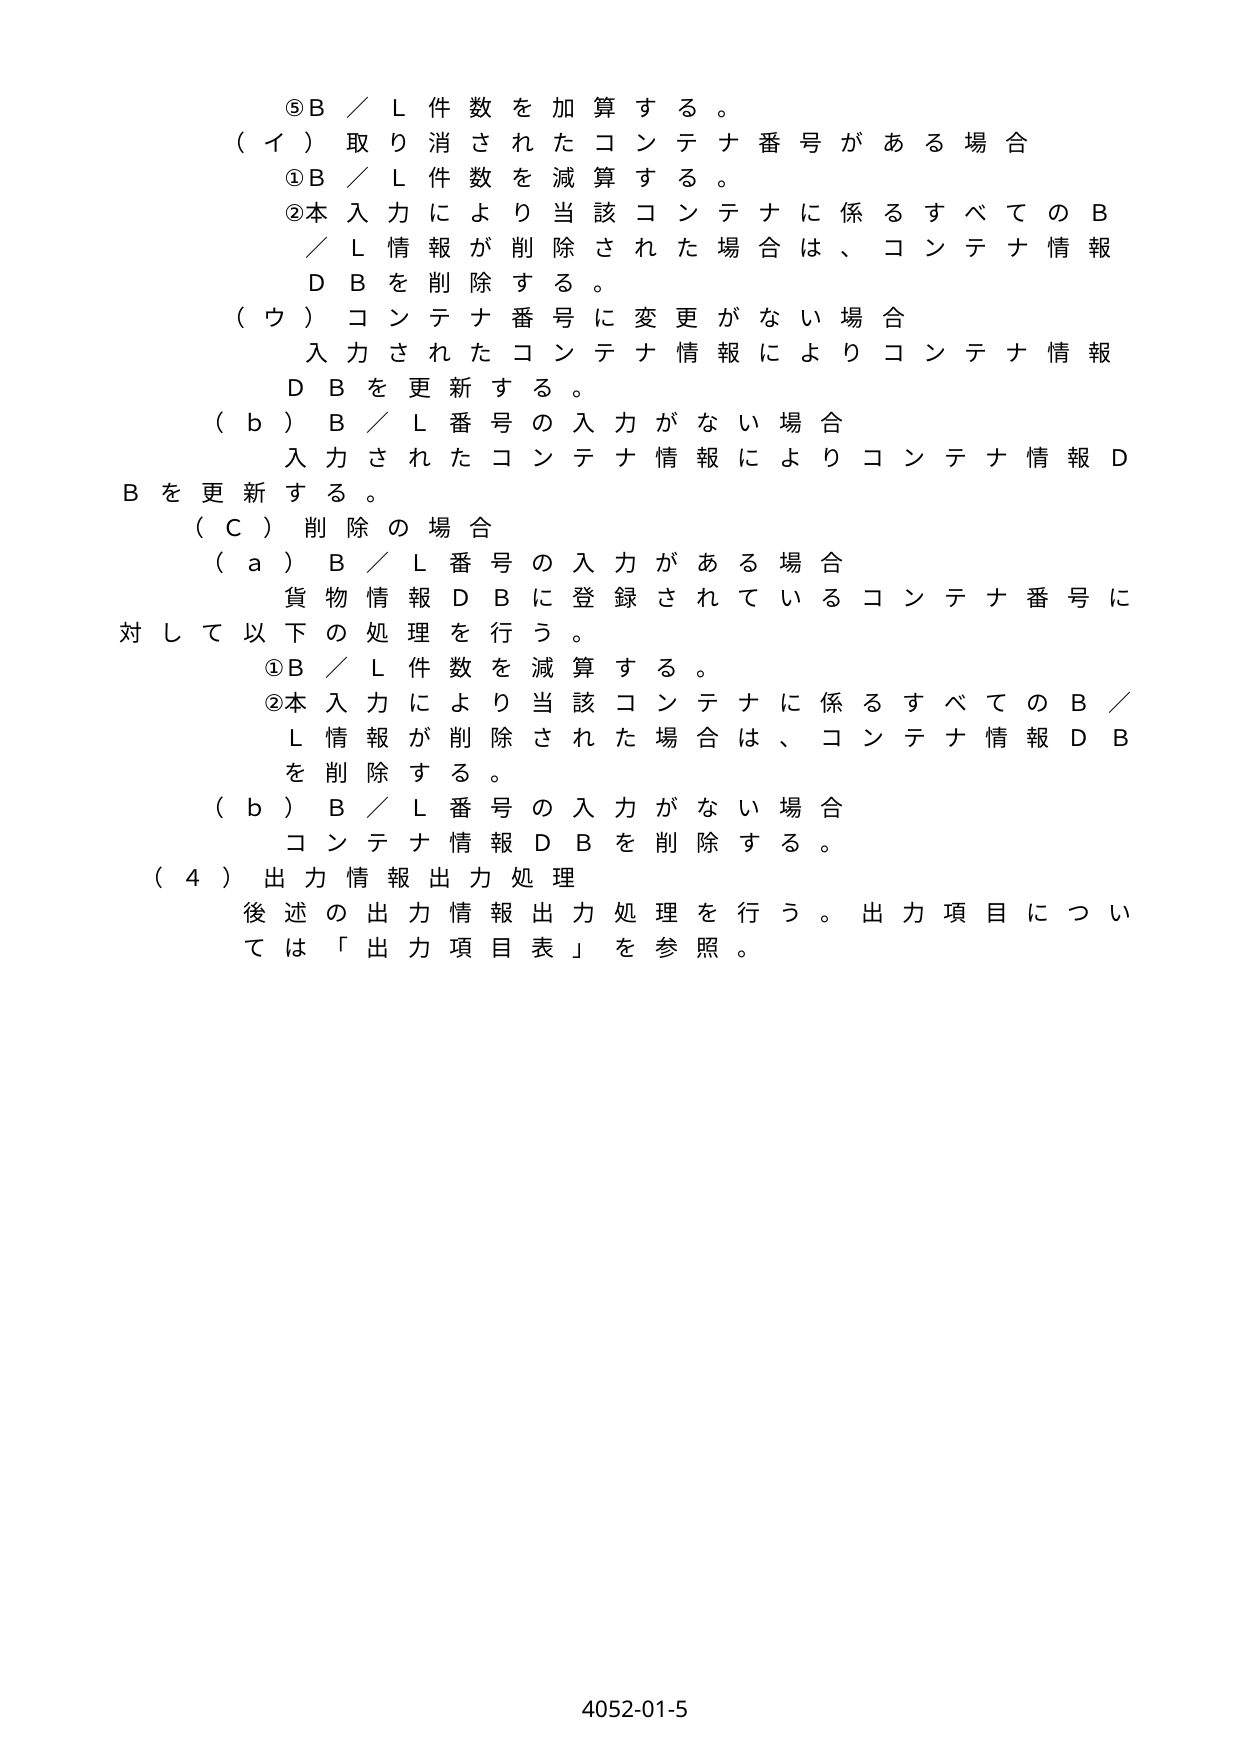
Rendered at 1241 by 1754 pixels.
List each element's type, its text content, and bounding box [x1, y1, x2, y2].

text （ｂ）Ｂ／Ｌ番号の入力がない場合 [181, 404, 1150, 439]
text コンテナ情報ＤＢを削除する。 [119, 824, 1150, 859]
text ②本入力により当該コンテナに係るすべてのＢ／Ｌ情報が削除された場合は、コンテナ情報ＤＢを削除する。 [244, 684, 1150, 789]
text （イ）取り消されたコンテナ番号がある場合 [119, 124, 1150, 159]
text （ｂ）Ｂ／Ｌ番号の入力がない場合 [119, 789, 1150, 824]
text 貨物情報ＤＢに登録されているコンテナ番号に対して以下の処理を行う。 [119, 579, 1150, 649]
text ①Ｂ／Ｌ件数を減算する。 [119, 159, 1150, 194]
text ①Ｂ／Ｌ件数を減算する。 [119, 649, 1150, 684]
text 入力されたコンテナ情報によりコンテナ情報ＤＢを更新する。 [119, 439, 1150, 509]
text （Ｃ）削除の場合 [119, 509, 1150, 544]
text （ウ）コンテナ番号に変更がない場合 [119, 299, 1150, 334]
text （４）出力情報出力処理 [119, 859, 1150, 894]
text ②本入力により当該コンテナに係るすべてのＢ／Ｌ情報が削除された場合は、コンテナ情報ＤＢを削除する。 [265, 194, 1150, 299]
text ⑤Ｂ／Ｌ件数を加算する。 [264, 89, 1150, 124]
text 後述の出力情報出力処理を行う。出力項目については「出力項目表」を参照。 [223, 894, 1150, 964]
text 入力されたコンテナ情報によりコンテナ情報ＤＢを更新する。 [264, 334, 1150, 404]
text （ａ）Ｂ／Ｌ番号の入力がある場合 [119, 544, 1150, 579]
